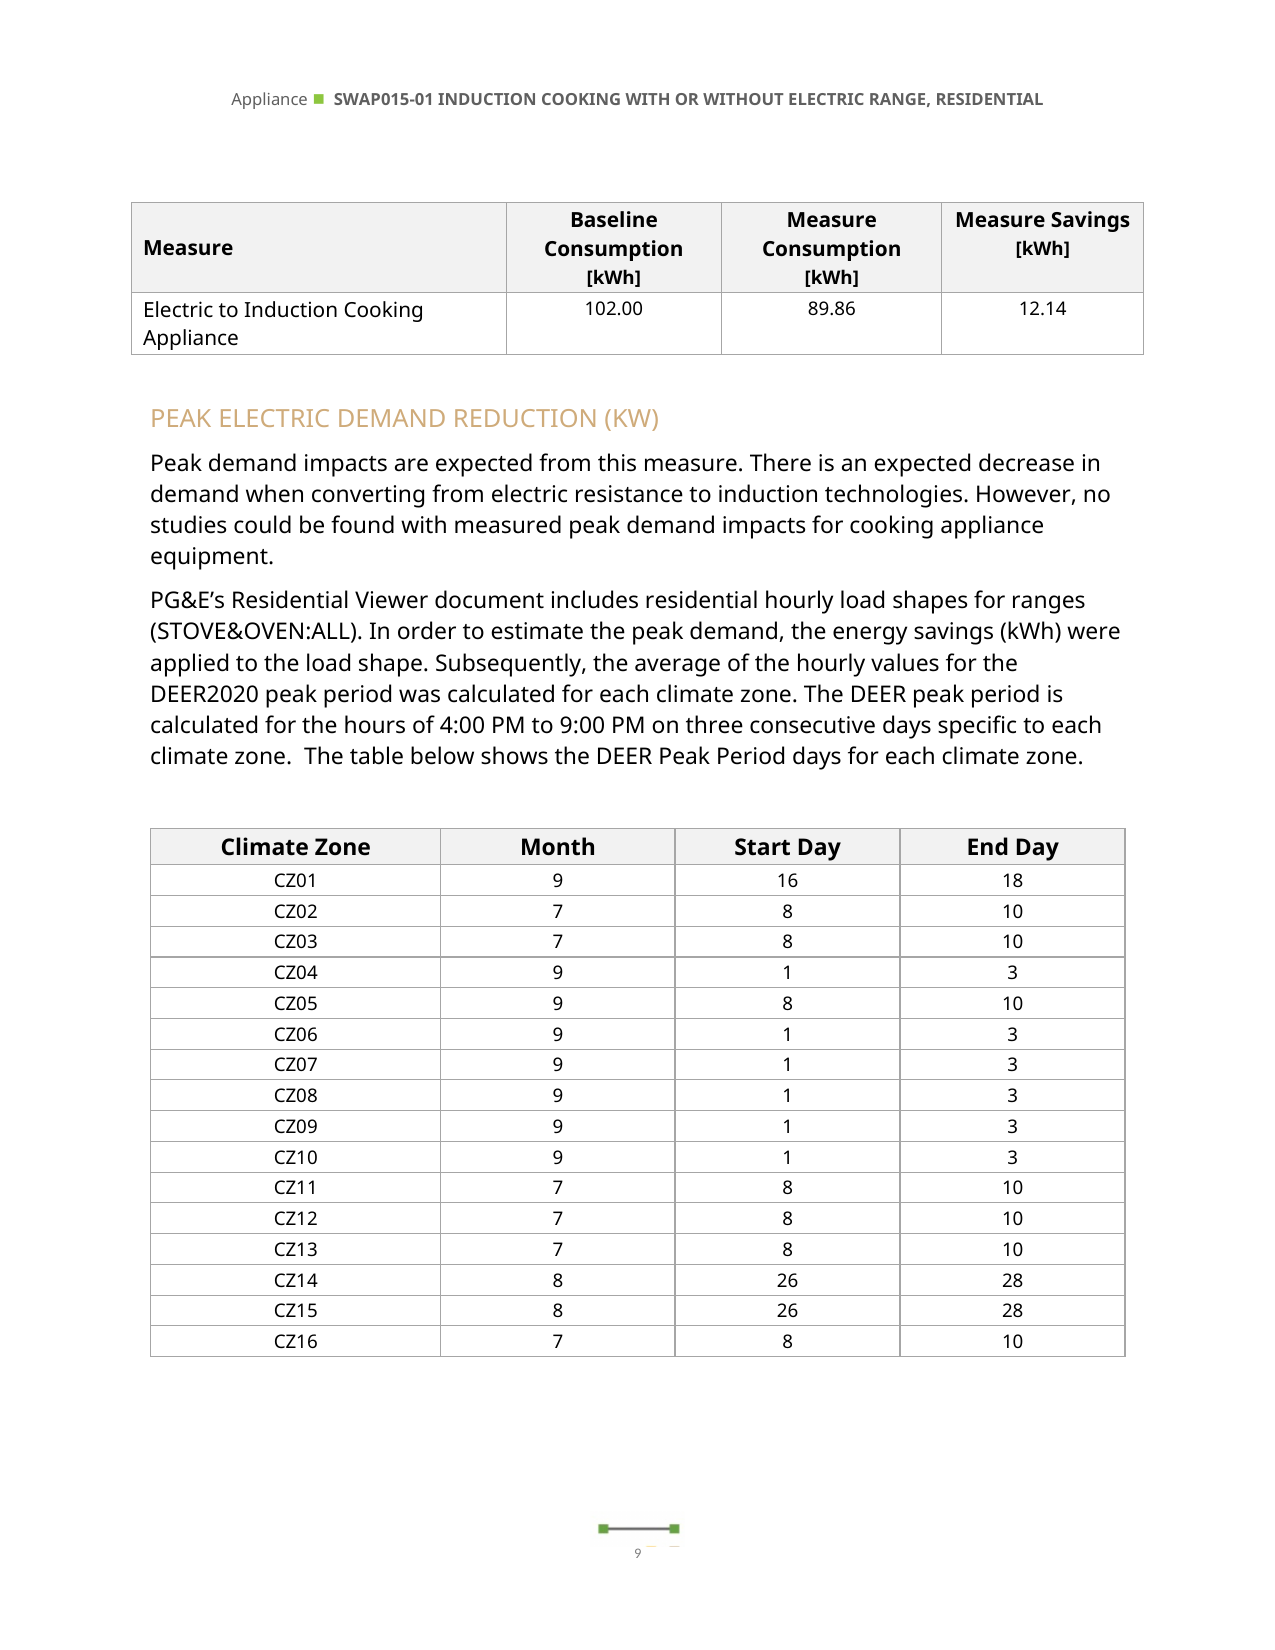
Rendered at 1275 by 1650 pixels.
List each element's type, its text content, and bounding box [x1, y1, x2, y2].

table_header End Day [901, 829, 1124, 864]
table_cell 10 [901, 1234, 1124, 1264]
table_cell 10 [901, 1203, 1124, 1233]
table_cell CZ10 [151, 1142, 440, 1172]
table_cell 7 [441, 1234, 674, 1264]
table_cell 16 [676, 865, 899, 895]
table_cell 9 [441, 1080, 674, 1110]
table_cell CZ03 [151, 927, 440, 956]
table_cell 9 [441, 958, 674, 987]
table_cell Electric to Induction Cooking Appliance [132, 293, 506, 354]
table_cell 12.14 [942, 293, 1143, 354]
table_cell 9 [441, 865, 674, 895]
table_cell CZ05 [151, 988, 440, 1018]
table_cell 9 [441, 988, 674, 1018]
table_cell 18 [901, 865, 1124, 895]
table_cell CZ16 [151, 1326, 440, 1356]
table_cell 7 [441, 1326, 674, 1356]
table_cell 3 [901, 1142, 1124, 1172]
table_cell CZ14 [151, 1265, 440, 1294]
table_cell CZ13 [151, 1234, 440, 1264]
table_cell 3 [901, 1050, 1124, 1079]
table_cell 8 [676, 1173, 899, 1202]
table_cell 9 [441, 1050, 674, 1079]
table_header Climate Zone [151, 829, 440, 864]
text Peak demand impacts are expected from this measure. There is an expected decrease in demand when converting from electric resistance to induction technologies. However, no studies could be found with measured peak demand impacts for cooking appliance equipment. [150, 447, 1125, 572]
table_cell 7 [441, 1203, 674, 1233]
table_cell 8 [676, 896, 899, 926]
table_cell 89.86 [722, 293, 941, 354]
table_cell CZ07 [151, 1050, 440, 1079]
table_cell 9 [441, 1142, 674, 1172]
table_cell CZ01 [151, 865, 440, 895]
table_cell 1 [676, 958, 899, 987]
table_cell 7 [441, 896, 674, 926]
table_cell CZ06 [151, 1019, 440, 1049]
table_cell 10 [901, 896, 1124, 926]
table_header Baseline Consumption [kWh] [507, 203, 721, 292]
table_cell 10 [901, 927, 1124, 956]
table_cell 3 [901, 1019, 1124, 1049]
table_cell CZ02 [151, 896, 440, 926]
text PG&E’s Residential Viewer document includes residential hourly load shapes for ranges (STOVE&OVEN:ALL). In order to estimate the peak demand, the energy savings (kWh) were applied to the load shape. Subsequently, the average of the hourly values for the DEER2020 peak period was calculated for each climate zone. The DEER peak period is calculated for the hours of 4:00 PM to 9:00 PM on three consecutive days specific to each climate zone. The table below shows the DEER Peak Period days for each climate zone. [150, 584, 1125, 772]
table_cell 7 [441, 927, 674, 956]
table_cell 7 [441, 1173, 674, 1202]
table_cell CZ08 [151, 1080, 440, 1110]
table_cell CZ09 [151, 1111, 440, 1141]
table_cell 8 [676, 927, 899, 956]
table_cell 28 [901, 1296, 1124, 1325]
table_cell 8 [676, 1234, 899, 1264]
table_cell 1 [676, 1080, 899, 1110]
table_header Month [441, 829, 674, 864]
table_cell 8 [441, 1296, 674, 1325]
table_cell 9 [441, 1019, 674, 1049]
table_cell 9 [441, 1111, 674, 1141]
table_cell 10 [901, 1173, 1124, 1202]
table_cell 8 [676, 988, 899, 1018]
table_cell CZ11 [151, 1173, 440, 1202]
table_cell 1 [676, 1050, 899, 1079]
table_cell 3 [901, 1080, 1124, 1110]
table_cell 28 [901, 1265, 1124, 1294]
table_cell 1 [676, 1142, 899, 1172]
table_cell CZ12 [151, 1203, 440, 1233]
table_cell CZ15 [151, 1296, 440, 1325]
table_cell 8 [676, 1203, 899, 1233]
table_cell 10 [901, 1326, 1124, 1356]
table_cell 26 [676, 1296, 899, 1325]
table_cell CZ04 [151, 958, 440, 987]
picture [589, 1512, 684, 1547]
table_cell 10 [901, 988, 1124, 1018]
table_cell 8 [441, 1265, 674, 1294]
table_header Measure Savings [kWh] [942, 203, 1143, 292]
table_cell 3 [901, 958, 1124, 987]
table_header Measure Consumption [kWh] [722, 203, 941, 292]
table_cell 8 [676, 1326, 899, 1356]
subtitle Peak Electric Demand Reduction (kW) [150, 403, 1125, 434]
table_cell 102.00 [507, 293, 721, 354]
table_header Start Day [676, 829, 899, 864]
table_cell 1 [676, 1019, 899, 1049]
table_cell 3 [901, 1111, 1124, 1141]
table_cell 1 [676, 1111, 899, 1141]
table_cell 26 [676, 1265, 899, 1294]
table_header Measure [132, 203, 506, 292]
